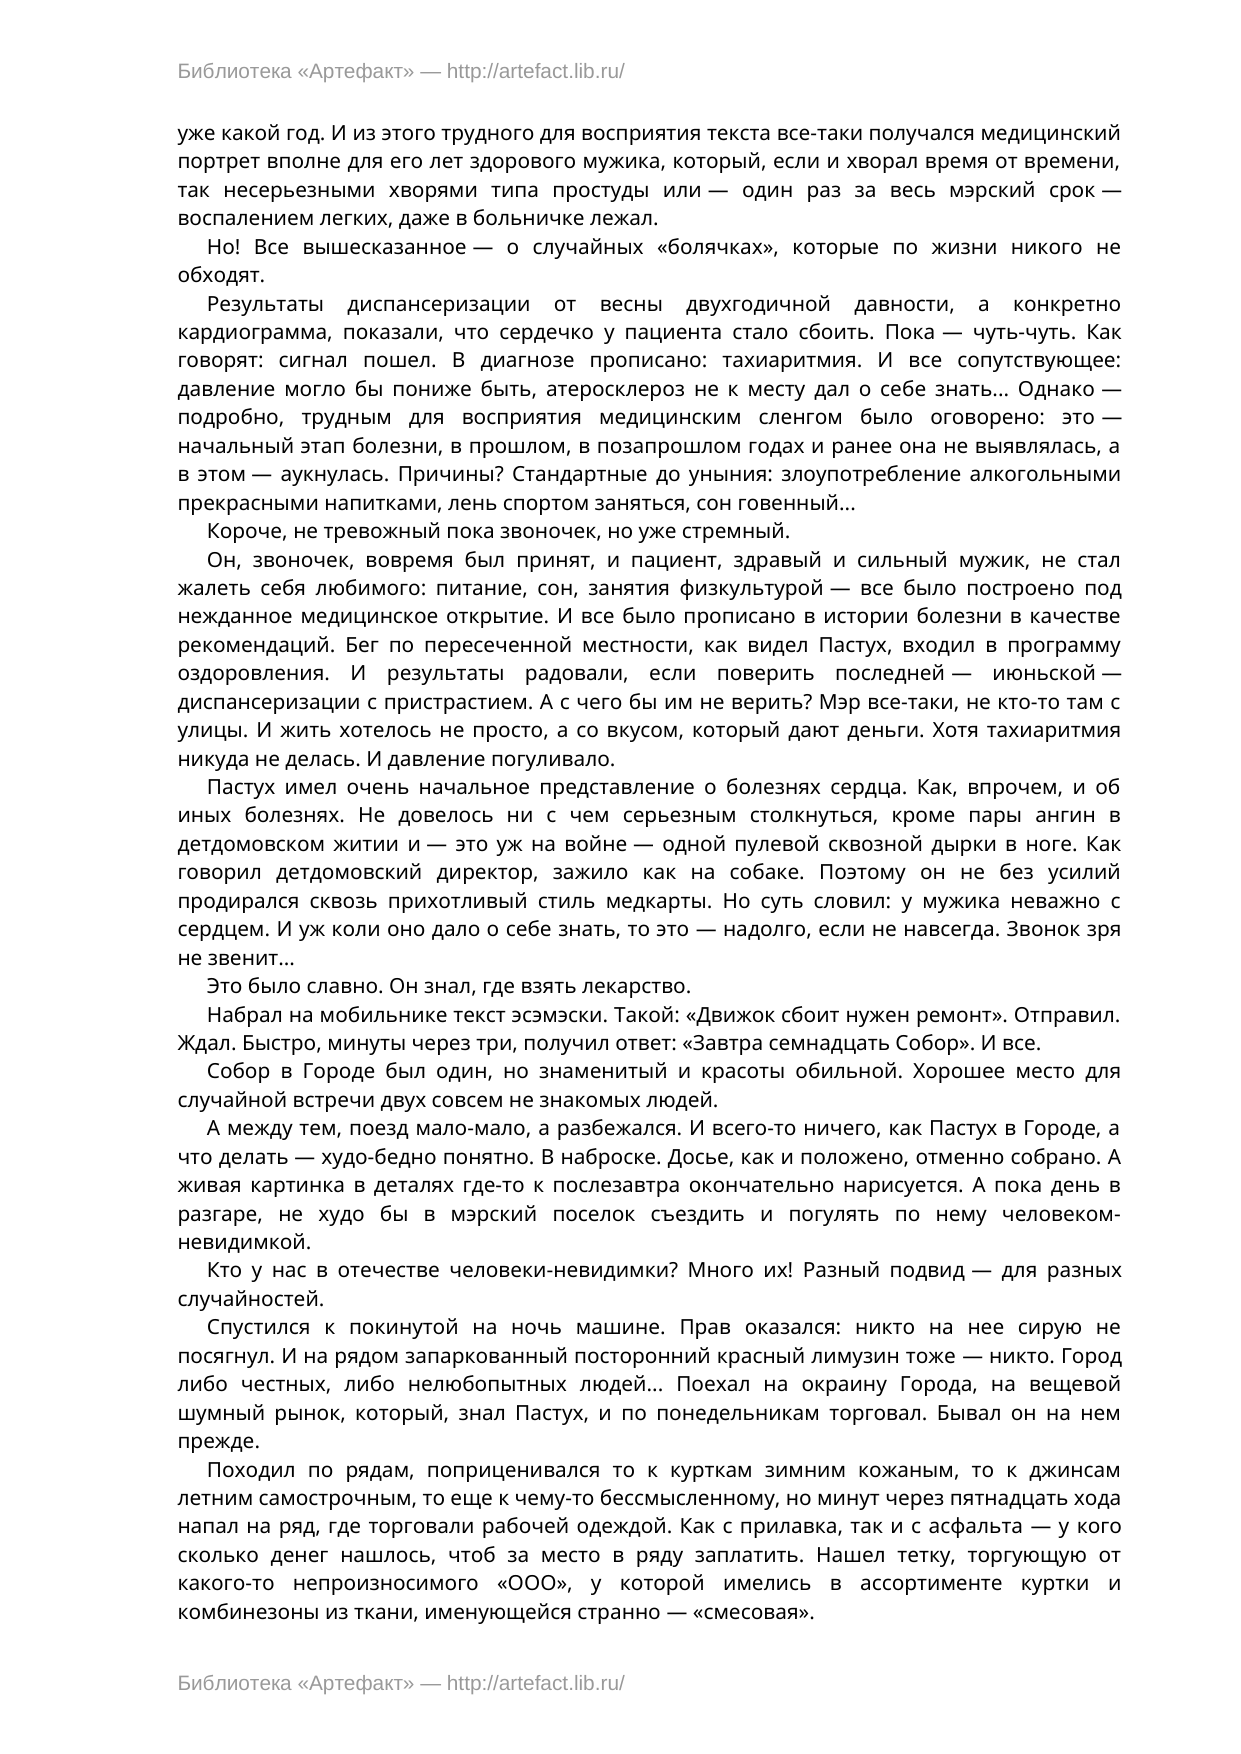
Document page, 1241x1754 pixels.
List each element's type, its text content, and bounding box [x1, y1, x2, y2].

text Набрал на мобильнике текст эсэмэски. Такой: «Движок сбоит нужен ремонт». Отправил. Ждал. Быстро, минуты через три, получил ответ: «Завтра семнадцать Собор». И все. [177, 1000, 1122, 1057]
text Собор в Городе был один, но знаменитый и красоты обильной. Хорошее место для случайной встречи двух совсем не знакомых людей. [177, 1057, 1122, 1113]
text Короче, не тревожный пока звоночек, но уже стремный. [177, 516, 1122, 545]
text Кто у нас в отечестве человеки-невидимки? Много их! Разный подвид — для разных случайностей. [177, 1256, 1122, 1312]
text Пастух имел очень начальное представление о болезнях сердца. Как, впрочем, и об иных болезнях. Не довелось ни с чем серьезным столкнуться, кроме пары ангин в детдомовском житии и — это уж на войне — одной пулевой сквозной дырки в ноге. Как говорил детдомовский директор, зажило как на собаке. Поэтому он не без усилий продирался сквозь прихотливый стиль медкарты. Но суть словил: у мужика неважно с сердцем. И уж коли оно дало о себе знать, то это — надолго, если не навсегда. Звонок зря не звенит... [177, 772, 1122, 971]
text А между тем, поезд мало-мало, а разбежался. И всего-то ничего, как Пастух в Городе, а что делать — худо-бедно понятно. В наброске. Досье, как и положено, отменно собрано. А живая картинка в деталях где-то к послезавтра окончательно нарисуется. А пока день в разгаре, не худо бы в мэрский поселок съездить и погулять по нему человеком-невидимкой. [177, 1113, 1122, 1256]
text Походил по рядам, поприценивался то к курткам зимним кожаным, то к джинсам летним самострочным, то еще к чему-то бессмысленному, но минут через пятнадцать хода напал на ряд, где торговали рабочей одеждой. Как с прилавка, так и с асфальта — у кого сколько денег нашлось, чтоб за место в ряду заплатить. Нашел тетку, торгующую от какого-то непроизносимого «ООО», у которой имелись в ассортименте куртки и комбинезоны из ткани, именующейся странно — «смесовая». [177, 1455, 1122, 1625]
text Это было славно. Он знал, где взять лекарство. [177, 971, 1122, 1000]
text Но! Все вышесказанное — о случайных «болячках», которые по жизни никого не обходят. [177, 232, 1122, 289]
text Он, звоночек, вовремя был принят, и пациент, здравый и сильный мужик, не стал жалеть себя любимого: питание, сон, занятия физкультурой — все было построено под нежданное медицинское открытие. И все было прописано в истории болезни в качестве рекомендаций. Бег по пересеченной местности, как видел Пастух, входил в программу оздоровления. И результаты радовали, если поверить последней — июньской — диспансеризации с пристрастием. А с чего бы им не верить? Мэр все-таки, не кто-то там с улицы. И жить хотелось не просто, а со вкусом, который дают деньги. Хотя тахиаритмия никуда не делась. И давление погуливало. [177, 545, 1122, 772]
text Результаты диспансеризации от весны двухгодичной давности, а конкретно кардиограмма, показали, что сердечко у пациента стало сбоить. Пока — чуть-чуть. Как говорят: сигнал пошел. В диагнозе прописано: тахиаритмия. И все сопутствующее: давление могло бы пониже быть, атеросклероз не к месту дал о себе знать... Однако — подробно, трудным для восприятия медицинским сленгом было оговорено: это — начальный этап болезни, в прошлом, в позапрошлом годах и ранее она не выявлялась, а в этом — аукнулась. Причины? Стандартные до уныния: злоупотребление алкогольными прекрасными напитками, лень спортом заняться, сон говенный... [177, 289, 1122, 516]
text Спустился к покинутой на ночь машине. Прав оказался: никто на нее сирую не посягнул. И на рядом запаркованный посторонний красный лимузин тоже — никто. Город либо честных, либо нелюбопытных людей... Поехал на окраину Города, на вещевой шумный рынок, который, знал Пастух, и по понедельникам торговал. Бывал он на нем прежде. [177, 1312, 1122, 1455]
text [177, 118, 1122, 232]
